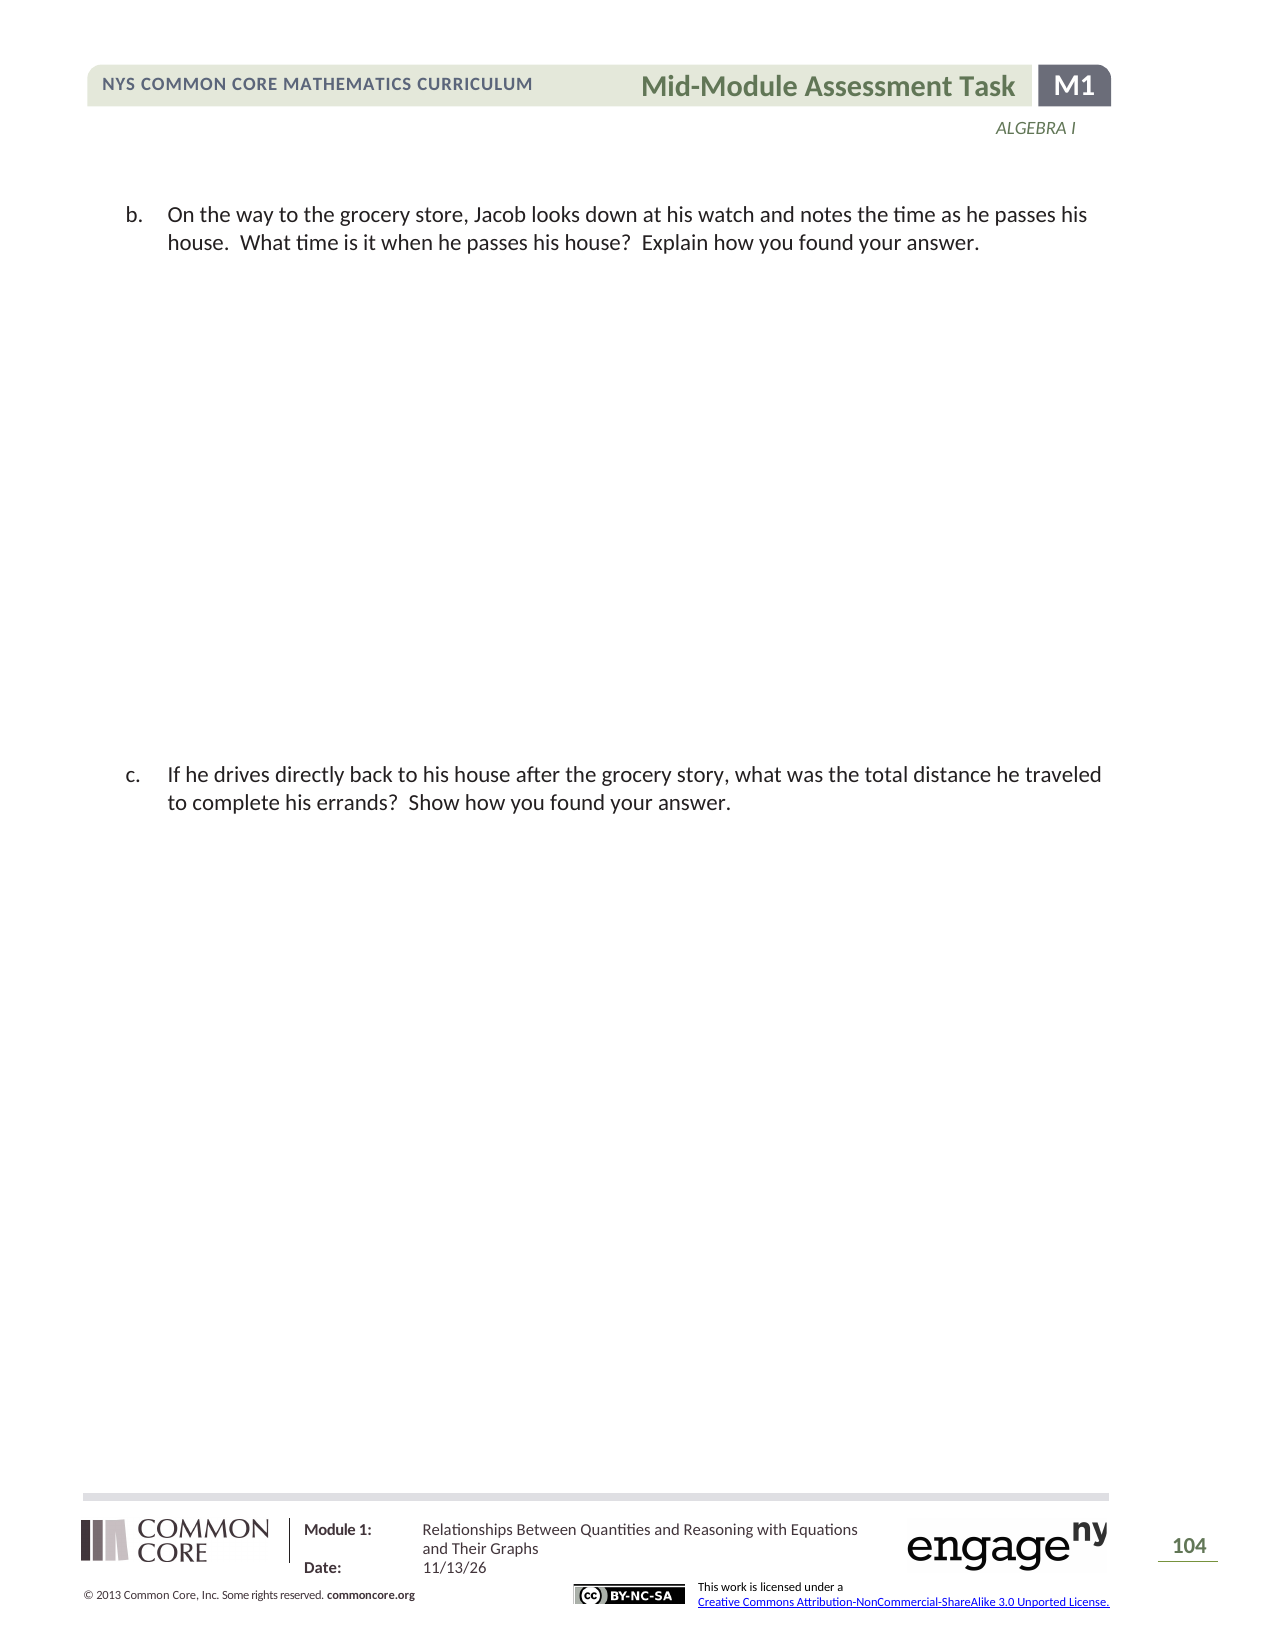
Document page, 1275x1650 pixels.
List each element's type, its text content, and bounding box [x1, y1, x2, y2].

picture [572, 1584, 685, 1604]
picture [906, 1518, 1107, 1573]
picture [81, 1517, 269, 1562]
list On the way to the grocery store, Jacob looks down at his watch and notes the time as he passes his house. What time is it when he passes his house? Explain how you found your answer. [125, 200, 1108, 340]
list If he drives directly back to his house after the grocery story, what was the total distance he traveled to complete his errands? Show how you found your answer. [125, 760, 1108, 816]
